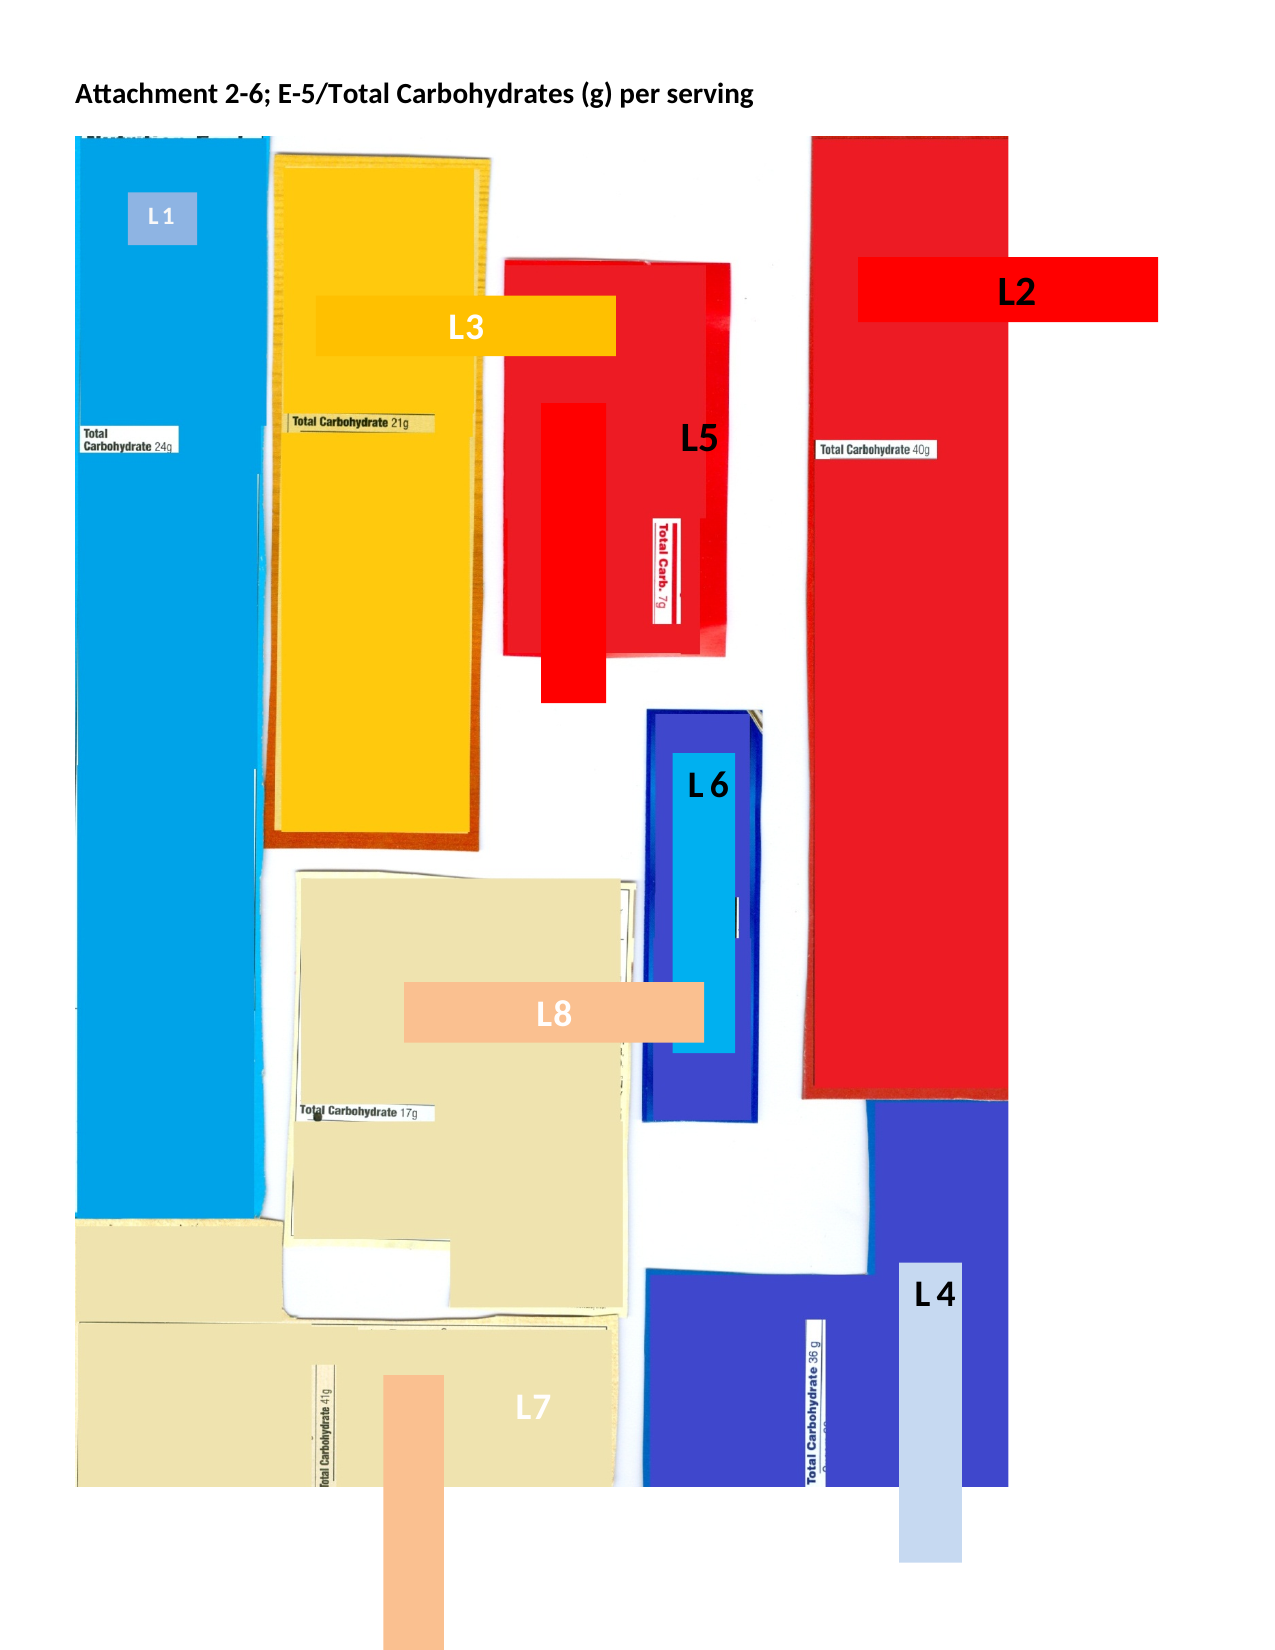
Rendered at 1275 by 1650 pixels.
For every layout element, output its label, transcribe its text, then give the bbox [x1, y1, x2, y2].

picture [75, 136, 1009, 1487]
text Attachment 2-6; E-5/Total Carbohydrates (g) per serving [75, 75, 1200, 111]
picture [79, 382, 179, 453]
